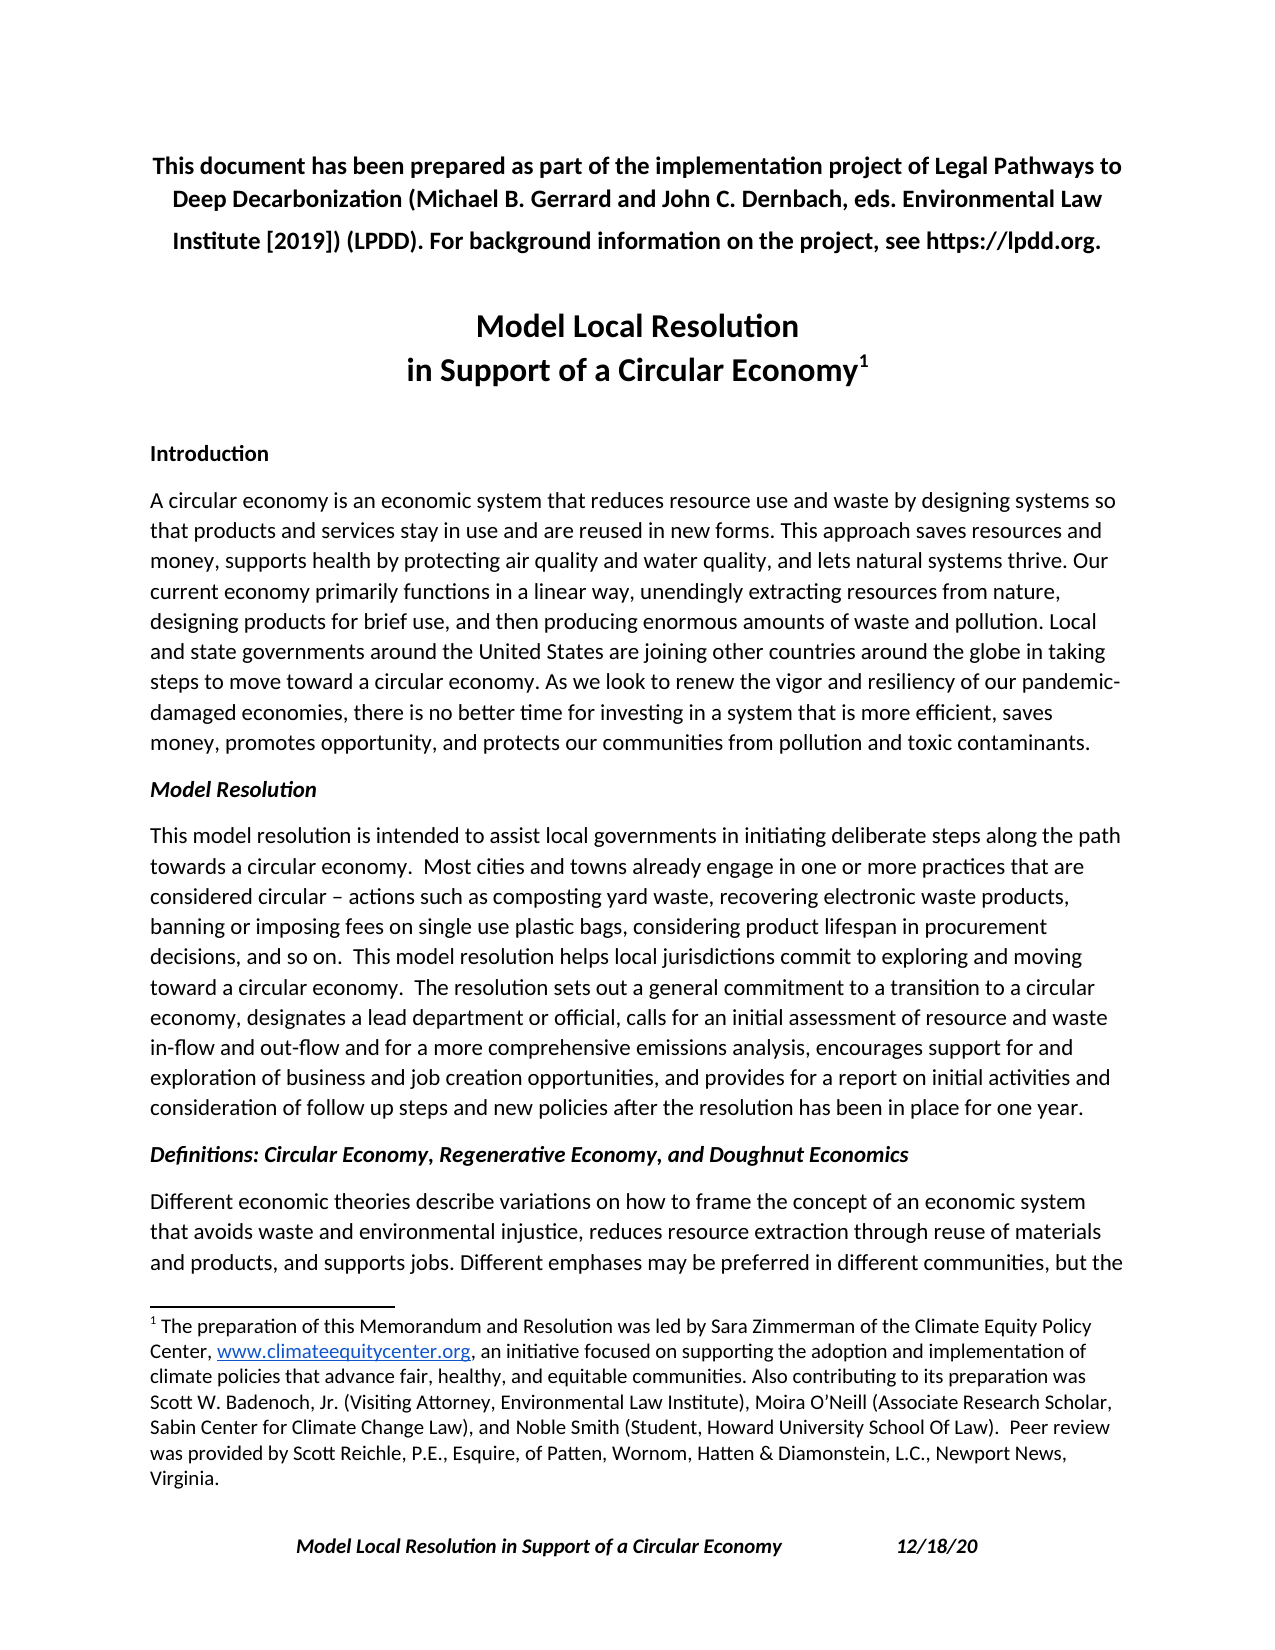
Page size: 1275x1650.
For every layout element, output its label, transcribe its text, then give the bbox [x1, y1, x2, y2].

text Model Local Resolution [150, 261, 1125, 345]
text This model resolution is intended to assist local governments in initiating deliberate steps along the path towards a circular economy. Most cities and towns already engage in one or more practices that are considered circular – actions such as composting yard waste, recovering electronic waste products, banning or imposing fees on single use plastic bags, considering product lifespan in procurement decisions, and so on. This model resolution helps local jurisdictions commit to exploring and moving toward a circular economy. The resolution sets out a general commitment to a transition to a circular economy, designates a lead department or official, calls for an initial assessment of resource and waste in-flow and out-flow and for a more comprehensive emissions analysis, encourages support for and exploration of business and job creation opportunities, and provides for a report on initial activities and consideration of follow up steps and new policies after the resolution has been in place for one year. [150, 822, 1125, 1122]
text in Support of a Circular Economy [150, 348, 1125, 389]
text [150, 1187, 1125, 1276]
text Introduction [150, 439, 1125, 467]
text A circular economy is an economic system that reduces resource use and waste by designing systems so that products and services stay in use and are reused in new forms. This approach saves resources and money, supports health by protecting air quality and water quality, and lets natural systems thrive. Our current economy primarily functions in a linear way, unendingly extracting resources from nature, designing products for brief use, and then producing enormous amounts of waste and pollution. Local and state governments around the United States are joining other countries around the globe in taking steps to move toward a circular economy. As we look to renew the vigor and resiliency of our pandemic-damaged economies, there is no better time for investing in a system that is more efficient, saves money, promotes opportunity, and protects our communities from pollution and toxic contaminants. [150, 486, 1125, 756]
text Definitions: Circular Economy, Regenerative Economy, and Doughnut Economics [150, 1140, 1125, 1168]
text Model Resolution [150, 775, 1125, 803]
text This document has been prepared as part of the implementation project of Legal Pathways to Deep Decarbonization (Michael B. Gerrard and John C. Dernbach, eds. Environmental Law Institute [2019]) (LPDD). For background information on the project, see https://lpdd.org. [150, 150, 1125, 257]
